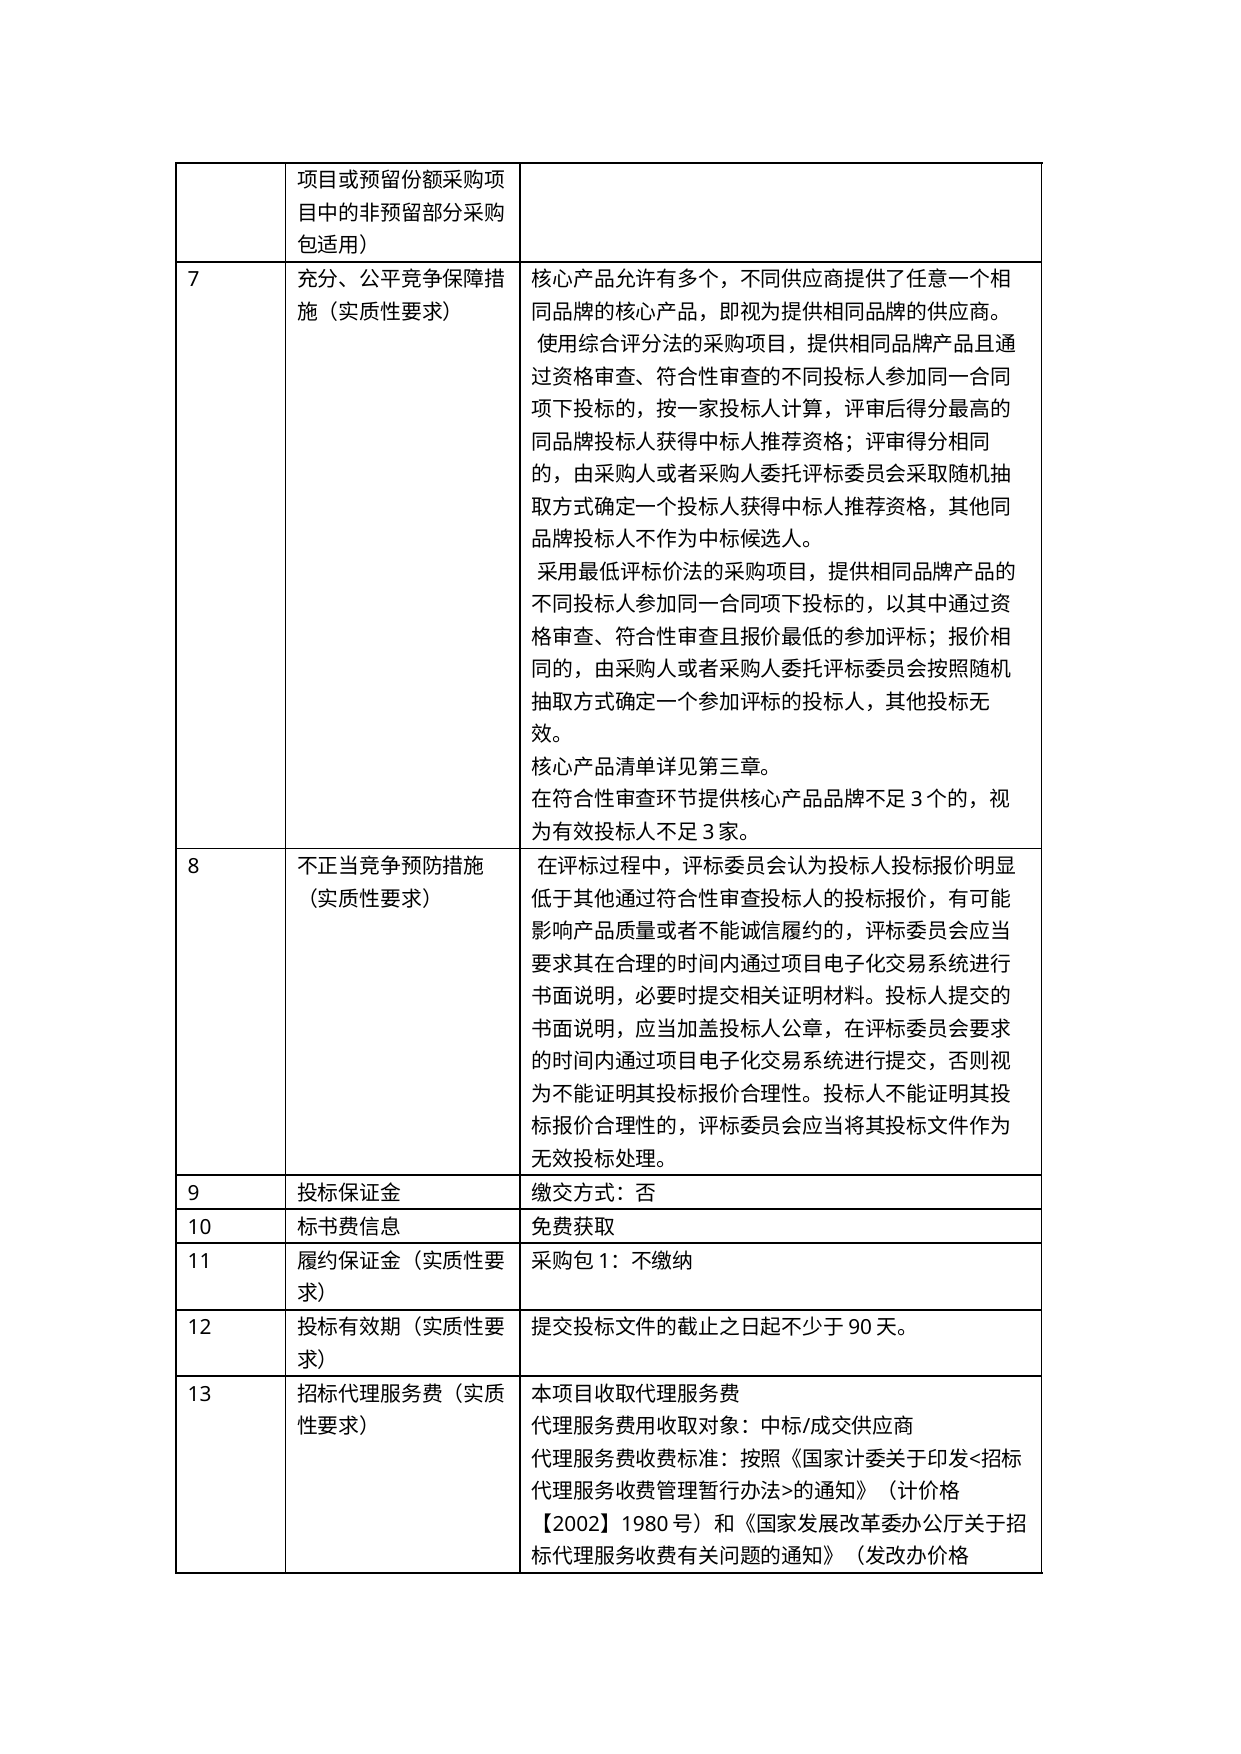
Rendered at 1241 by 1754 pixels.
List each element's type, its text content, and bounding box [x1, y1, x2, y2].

table_cell 不正当竞争预防措施（实质性要求） [286, 849, 519, 1174]
table_cell 6 [177, 164, 285, 261]
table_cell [521, 164, 1041, 261]
table_cell 充分、公平竞争保障措施（实质性要求） [286, 263, 519, 848]
table_cell 在评标过程中，评标委员会认为投标人投标报价明显低于其他通过符合性审查投标人的投标报价，有可能影响产品质量或者不能诚信履约的，评标委员会应当要求其在合理的时间内通过项目电子化交易系统进行书面说明，必要时提交相关证明材料。投标人提交的书面说明，应当加盖投标人公章，在评标委员会要求的时间内通过项目电子化交易系统进行提交，否则视为不能证明其投标报价合理性。投标人不能证明其投标报价合理性的，评标委员会应当将其投标文件作为无效投标处理。 [521, 849, 1041, 1174]
table_cell 标书费信息 [286, 1210, 519, 1242]
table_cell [286, 164, 519, 261]
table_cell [521, 1377, 1041, 1572]
table_cell 11 [177, 1244, 285, 1309]
table_cell 13 [177, 1377, 285, 1572]
table_cell 缴交方式：否 [521, 1176, 1041, 1208]
table_cell 采购包1：不缴纳 [521, 1244, 1041, 1309]
table_cell 提交投标文件的截止之日起不少于90天。 [521, 1311, 1041, 1375]
table_cell 10 [177, 1210, 285, 1242]
table_cell 9 [177, 1176, 285, 1208]
table_cell 履约保证金（实质性要求） [286, 1244, 519, 1309]
table_cell 核心产品允许有多个，不同供应商提供了任意一个相同品牌的核心产品，即视为提供相同品牌的供应商。 使用综合评分法的采购项目，提供相同品牌产品且通过资格审查、符合性审查的不同投标人参加同一合同项下投标的，按一家投标人计算，评审后得分最高的同品牌投标人获得中标人推荐资格；评审得分相同的，由采购人或者采购人委托评标委员会采取随机抽取方式确定一个投标人获得中标人推荐资格，其他同品牌投标人不作为中标候选人。 采用最低评标价法的采购项目，提供相同品牌产品的不同投标人参加同一合同项下投标的，以其中通过资格审查、符合性审查且报价最低的参加评标；报价相同的，由采购人或者采购人委托评标委员会按照随机抽取方式确定一个参加评标的投标人，其他投标无效。 核心产品清单详见第三章。 在符合性审查环节提供核心产品品牌不足3个的，视为有效投标人不足3家。 [521, 263, 1041, 848]
table_cell 招标代理服务费（实质性要求） [286, 1377, 519, 1572]
table_cell 免费获取 [521, 1210, 1041, 1242]
table_cell 8 [177, 849, 285, 1174]
table_cell 7 [177, 263, 285, 848]
table_cell 12 [177, 1311, 285, 1375]
table_cell 投标有效期（实质性要求） [286, 1311, 519, 1375]
table_cell 投标保证金 [286, 1176, 519, 1208]
